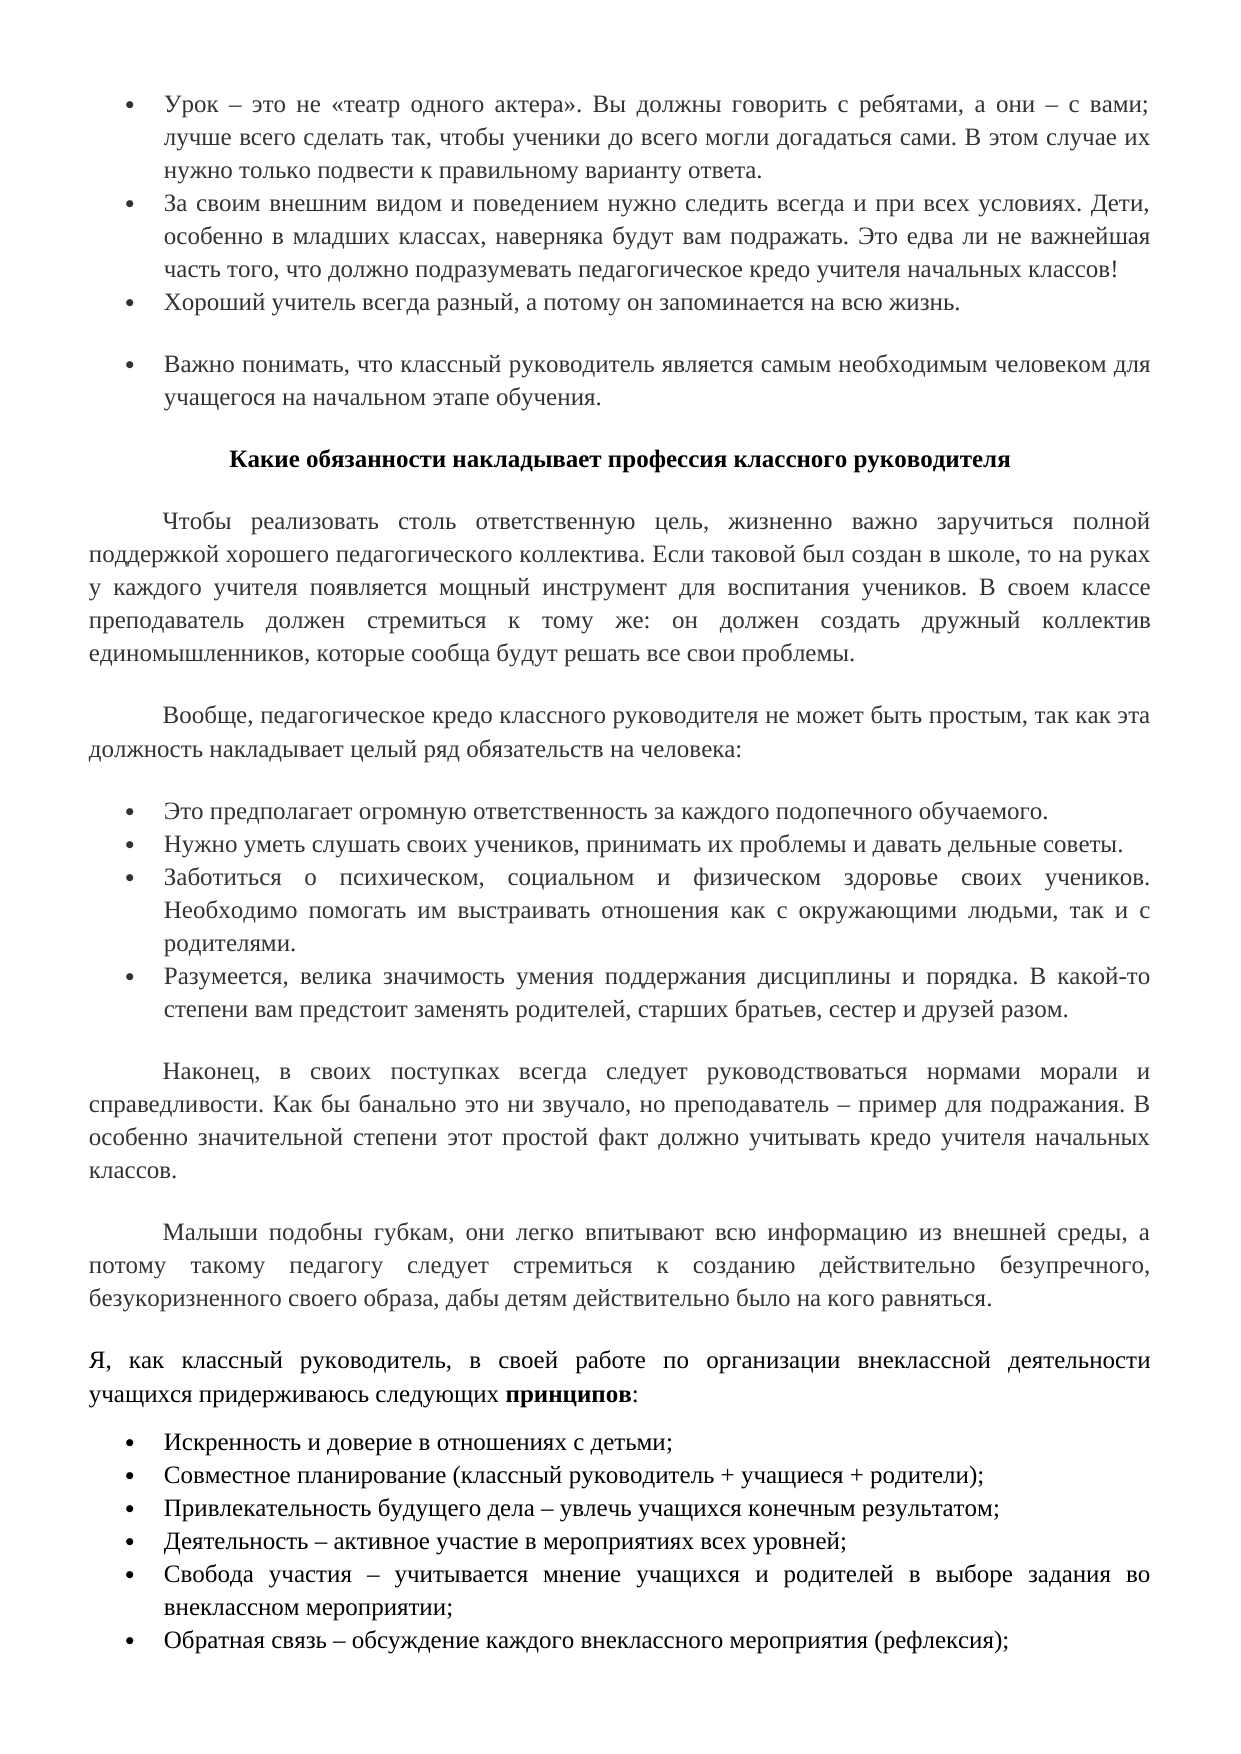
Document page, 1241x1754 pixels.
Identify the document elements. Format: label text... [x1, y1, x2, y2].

text Чтобы реализовать столь ответственную цель, жизненно важно заручиться полной поддержкой хорошего педагогического коллектива. Если таковой был создан в школе, то на руках у каждого учителя появляется мощный инструмент для воспитания учеников. В своем классе преподаватель должен стремиться к тому же: он должен создать дружный коллектив единомышленников, которые сообща будут решать все свои проблемы. [89, 506, 1152, 667]
list Это предполагает огромную ответственность за каждого подопечного обучаемого. [126, 796, 1152, 824]
list Искренность и доверие в отношениях с детьми; [126, 1427, 1152, 1456]
list Разумеется, велика значимость умения поддержания дисциплины и порядка. В какой-то степени вам предстоит заменять родителей, старших братьев, сестер и друзей разом. [126, 961, 1152, 1023]
list Деятельность – активное участие в мероприятиях всех уровней; [126, 1526, 1152, 1555]
list Важно понимать, что классный руководитель является самым необходимым человеком для учащегося на начальном этапе обучения. [126, 349, 1152, 411]
list За своим внешним видом и поведением нужно следить всегда и при всех условиях. Дети, особенно в младших классах, наверняка будут вам подражать. Это едва ли не важнейшая часть того, что должно подразумевать педагогическое кредо учителя начальных классов! [126, 188, 1152, 282]
text Вообще, педагогическое кредо классного руководителя не может быть простым, так как эта должность накладывает целый ряд обязательств на человека: [89, 701, 1152, 762]
text Какие обязанности накладывает профессия классного руководителя [89, 444, 1152, 473]
list Свобода участия – учитывается мнение учащихся и родителей в выборе задания во внеклассном мероприятии; [126, 1559, 1152, 1621]
text Я, как классный руководитель, в своей работе по организации внеклассной деятельности учащихся придерживаюсь следующих принципов: [89, 1346, 1152, 1407]
list Урок – это не «театр одного актера». Вы должны говорить с ребятами, а они – с вами; лучше всего сделать так, чтобы ученики до всего могли догадаться сами. В этом случае их нужно только подвести к правильному варианту ответа. [126, 89, 1152, 183]
list Привлекательность будущего дела – увлечь учащихся конечным результатом; [126, 1493, 1152, 1522]
list Совместное планирование (классный руководитель + учащиеся + родители); [126, 1460, 1152, 1489]
list Обратная связь – обсуждение каждого внеклассного мероприятия (рефлексия); [126, 1625, 1152, 1654]
list Нужно уметь слушать своих учеников, принимать их проблемы и давать дельные советы. [126, 829, 1152, 858]
text Наконец, в своих поступках всегда следует руководствоваться нормами морали и справедливости. Как бы банально это ни звучало, но преподаватель – пример для подражания. В особенно значительной степени этот простой факт должно учитывать кредо учителя начальных классов. [89, 1056, 1152, 1184]
list Хороший учитель всегда разный, а потому он запоминается на всю жизнь. [126, 287, 1152, 316]
text Малыши подобны губкам, они легко впитывают всю информацию из внешней среды, а потому такому педагогу следует стремиться к созданию действительно безупречного, безукоризненного своего образа, дабы детям действительно было на кого равняться. [89, 1217, 1152, 1312]
list Заботиться о психическом, социальном и физическом здоровье своих учеников. Необходимо помогать им выстраивать отношения как с окружающими людьми, так и с родителями. [126, 862, 1152, 957]
